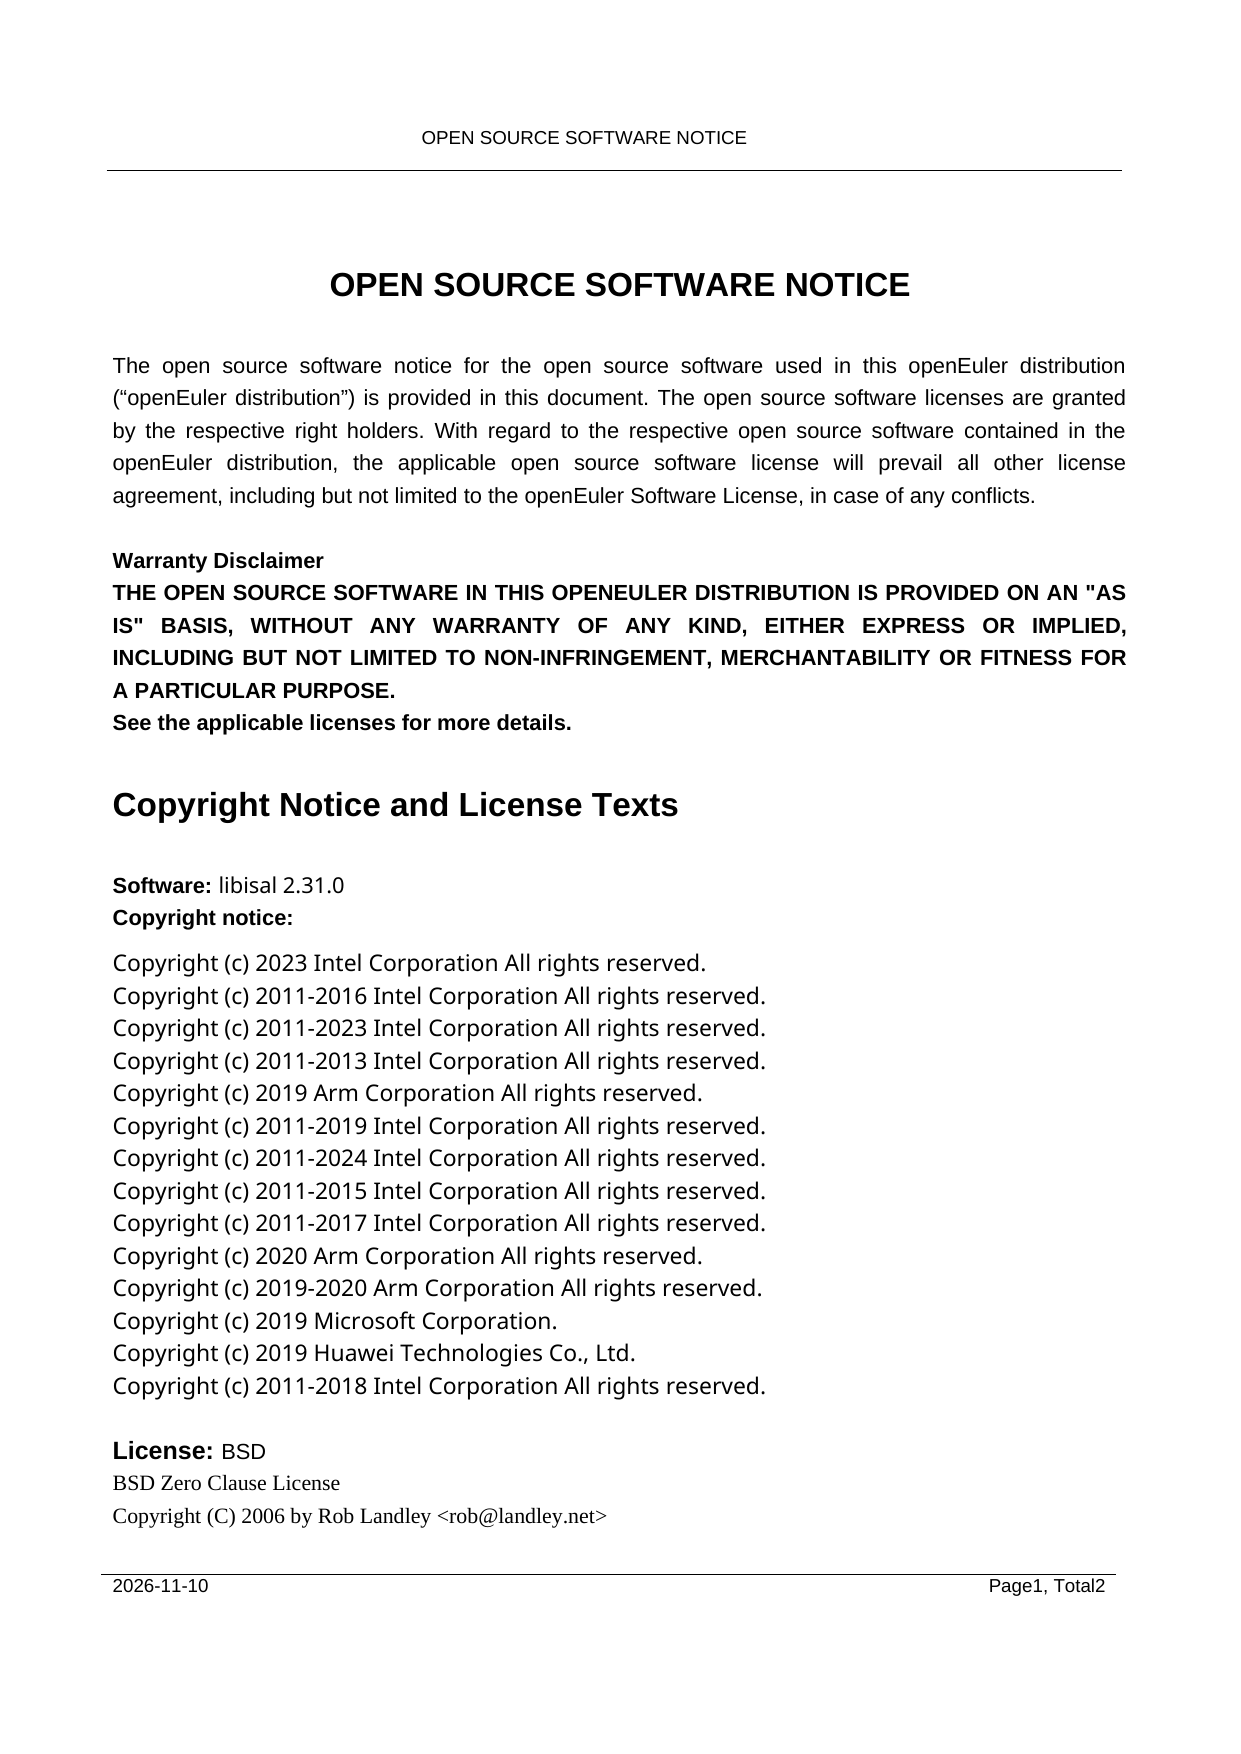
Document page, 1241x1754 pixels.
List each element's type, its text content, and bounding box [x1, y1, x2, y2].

text Warranty Disclaimer [112, 544, 1128, 576]
title Software: libisal 2.31.0 [112, 869, 1128, 901]
text Copyright Notice and License Texts [112, 771, 1128, 836]
text OPEN SOURCE SOFTWARE NOTICE [112, 251, 1128, 316]
text License: BSD [112, 1434, 1128, 1467]
text Copyright notice: [112, 901, 1128, 934]
text Copyright (c) 2023 Intel Corporation All rights reserved. Copyright (c) 2011-2016 Intel Corporation All rights reserved. Copyright (c) 2011-2023 Intel Corporation All rights reserved. Copyright (c) 2011-2013 Intel Corporation All rights reserved. Copyright (c) 2019 Arm Corporation All rights reserved. Copyright (c) 2011-2019 Intel Corporation All rights reserved. Copyright (c) 2011-2024 Intel Corporation All rights reserved. Copyright (c) 2011-2015 Intel Corporation All rights reserved. Copyright (c) 2011-2017 Intel Corporation All rights reserved. Copyright (c) 2020 Arm Corporation All rights reserved. Copyright (c) 2019-2020 Arm Corporation All rights reserved. Copyright (c) 2019 Microsoft Corporation. Copyright (c) 2019 Huawei Technologies Co., Ltd. Copyright (c) 2011-2018 Intel Corporation All rights reserved. [112, 947, 1128, 1434]
text The open source software notice for the open source software used in this openEuler distribution (“openEuler distribution”) is provided in this document. The open source software licenses are granted by the respective right holders. With regard to the respective open source software contained in the openEuler distribution, the applicable open source software license will prevail all other license agreement, including but not limited to the openEuler Software License, in case of any conflicts. [112, 349, 1128, 511]
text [112, 1467, 1128, 1532]
text THE OPEN SOURCE SOFTWARE IN THIS OPENEULER DISTRIBUTION IS PROVIDED ON AN "AS IS" BASIS, WITHOUT ANY WARRANTY OF ANY KIND, EITHER EXPRESS OR IMPLIED, INCLUDING BUT NOT LIMITED TO NON-INFRINGEMENT, MERCHANTABILITY OR FITNESS FOR A PARTICULAR PURPOSE. See the applicable licenses for more details. [112, 576, 1128, 739]
